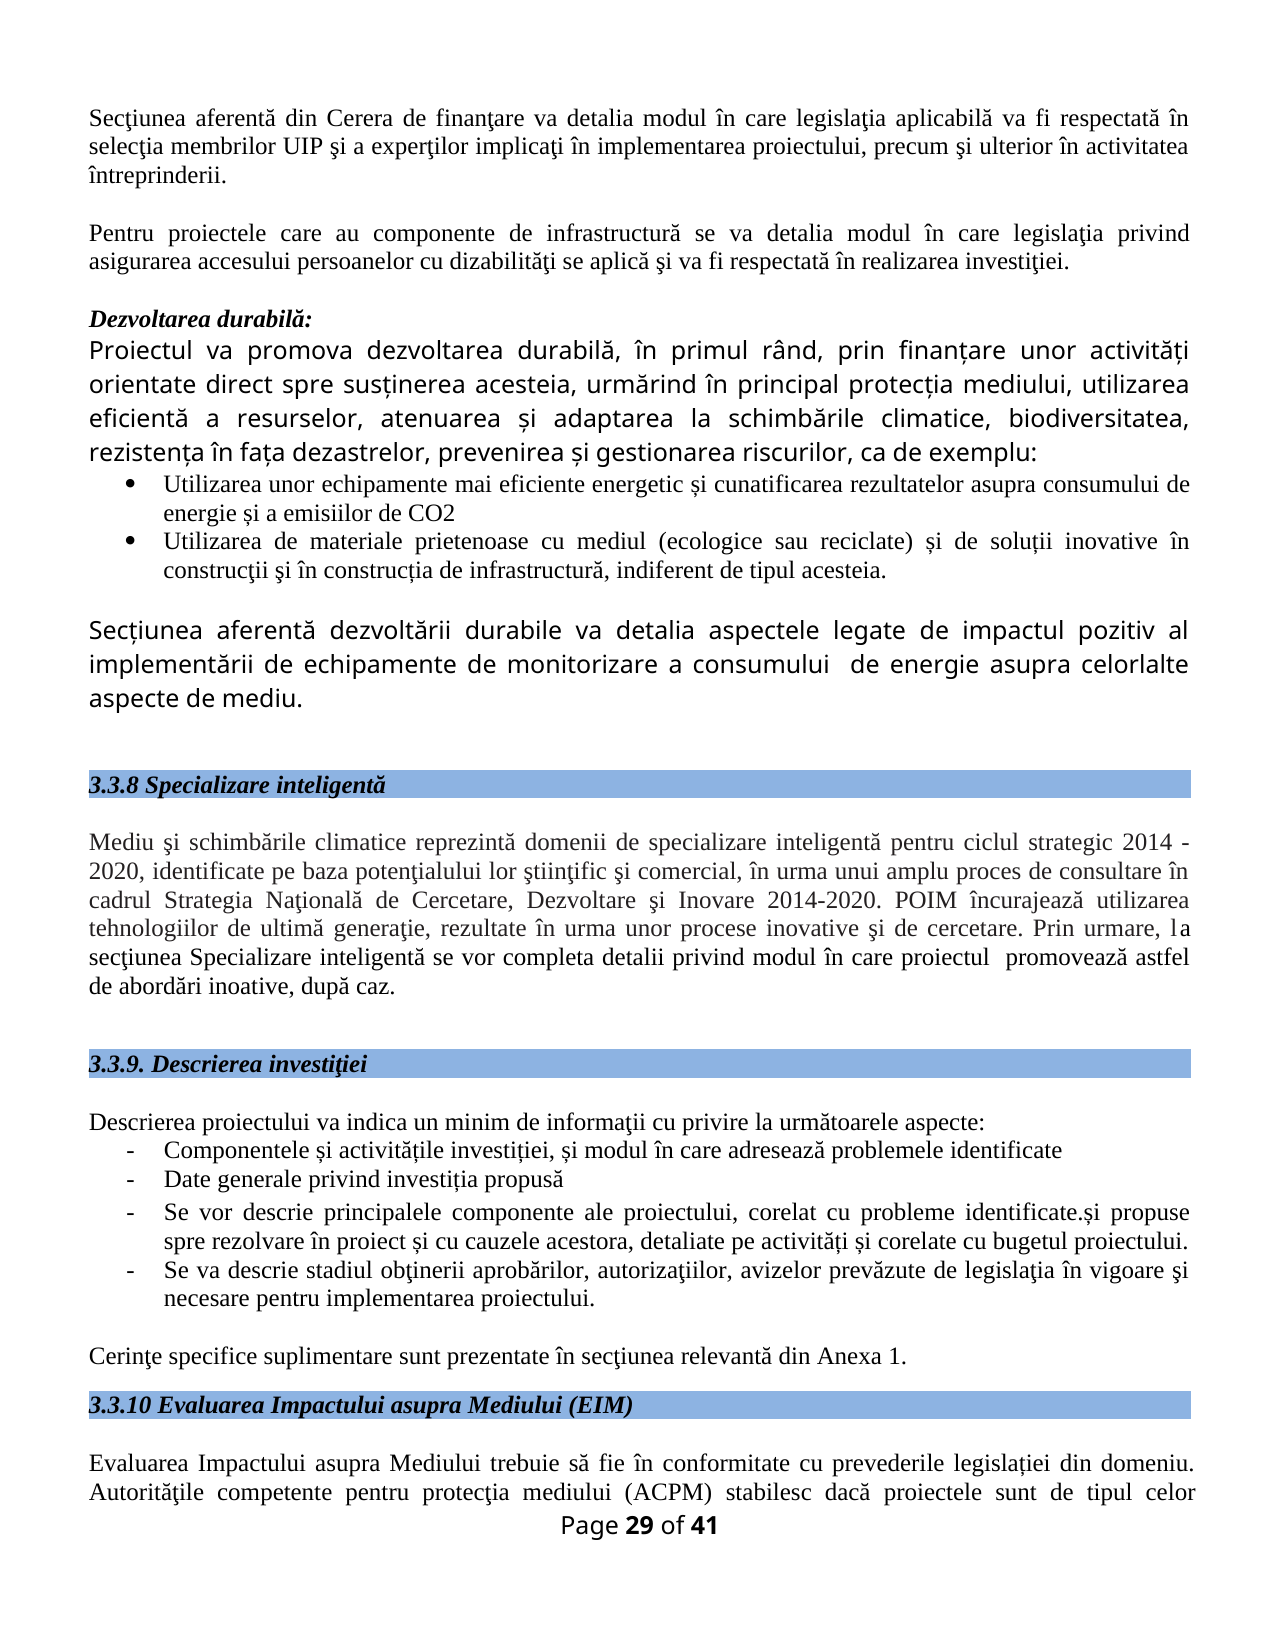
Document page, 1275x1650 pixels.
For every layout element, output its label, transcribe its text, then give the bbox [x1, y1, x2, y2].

list Utilizarea unor echipamente mai eficiente energetic și cunatificarea rezultatelor asupra consumului de energie și a emisiilor de CO2 [126, 469, 1191, 526]
text 3.3.10 Evaluarea Impactului asupra Mediului (EIM) [89, 1391, 1191, 1419]
list Componentele și activitățile investiției, și modul în care adresează problemele identificate [126, 1136, 1191, 1164]
text Descrierea proiectului va indica un minim de informaţii cu privire la următoarele aspecte: [89, 1107, 1191, 1136]
list Date generale privind investiția propusă [126, 1164, 1191, 1193]
text Mediu şi schimbările climatice reprezintă domenii de specializare inteligentă pentru ciclul strategic 2014 - 2020, identificate pe baza potenţialului lor ştiinţific şi comercial, în urma unui amplu proces de consultare în cadrul Strategia Naţională de Cercetare, Dezvoltare şi Inovare 2014-2020. POIM încurajează utilizarea tehnologiilor de ultimă generaţie, rezultate în urma unor procese inovative şi de cercetare. Prin urmare, la secţiunea Specializare inteligentă se vor completa detalii privind modul în care proiectul promovează astfel de abordări inoative, după caz. [89, 827, 1191, 1000]
text 3.3.9. Descrierea investiţiei [89, 1049, 1191, 1078]
text 3.3.8 Specializare inteligentă [89, 770, 1191, 798]
text Cerinţe specifice suplimentare sunt prezentate în secţiunea relevantă din Anexa 1. [89, 1341, 1191, 1370]
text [89, 1448, 1196, 1506]
list Se vor descrie principalele componente ale proiectului, corelat cu probleme identificate.și propuse spre rezolvare în proiect și cu cauzele acestora, detaliate pe activități și corelate cu bugetul proiectului. [126, 1197, 1191, 1255]
list Se va descrie stadiul obţinerii aprobărilor, autorizaţiilor, avizelor prevăzute de legislaţia în vigoare şi necesare pentru implementarea proiectului. [126, 1255, 1191, 1312]
text Dezvoltarea durabilă: [89, 304, 1191, 333]
text Secţiunea aferentă din Cerera de finanţare va detalia modul în care legislaţia aplicabilă va fi respectată în selecţia membrilor UIP şi a experţilor implicaţi în implementarea proiectului, precum şi ulterior în activitatea întreprinderii. [89, 103, 1191, 189]
text Secţiunea aferentă dezvoltării durabile va detalia aspectele legate de impactul pozitiv al implementării de echipamente de monitorizare a consumului de energie asupra celorlalte aspecte de mediu. [89, 613, 1191, 715]
text Proiectul va promova dezvoltarea durabilă, în primul rând, prin finanţare unor activităţi orientate direct spre susţinerea acesteia, urmărind în principal protecţia mediului, utilizarea eficientă a resurselor, atenuarea şi adaptarea la schimbările climatice, biodiversitatea, rezistenţa în faţa dezastrelor, prevenirea şi gestionarea riscurilor, ca de exemplu: [89, 333, 1191, 469]
list Utilizarea de materiale prietenoase cu mediul (ecologice sau reciclate) și de soluții inovative în construcţii şi în construcția de infrastructură, indiferent de tipul acesteia. [126, 526, 1191, 584]
text Pentru proiectele care au componente de infrastructură se va detalia modul în care legislaţia privind asigurarea accesului persoanelor cu dizabilităţi se aplică şi va fi respectată în realizarea investiţiei. [89, 218, 1191, 275]
